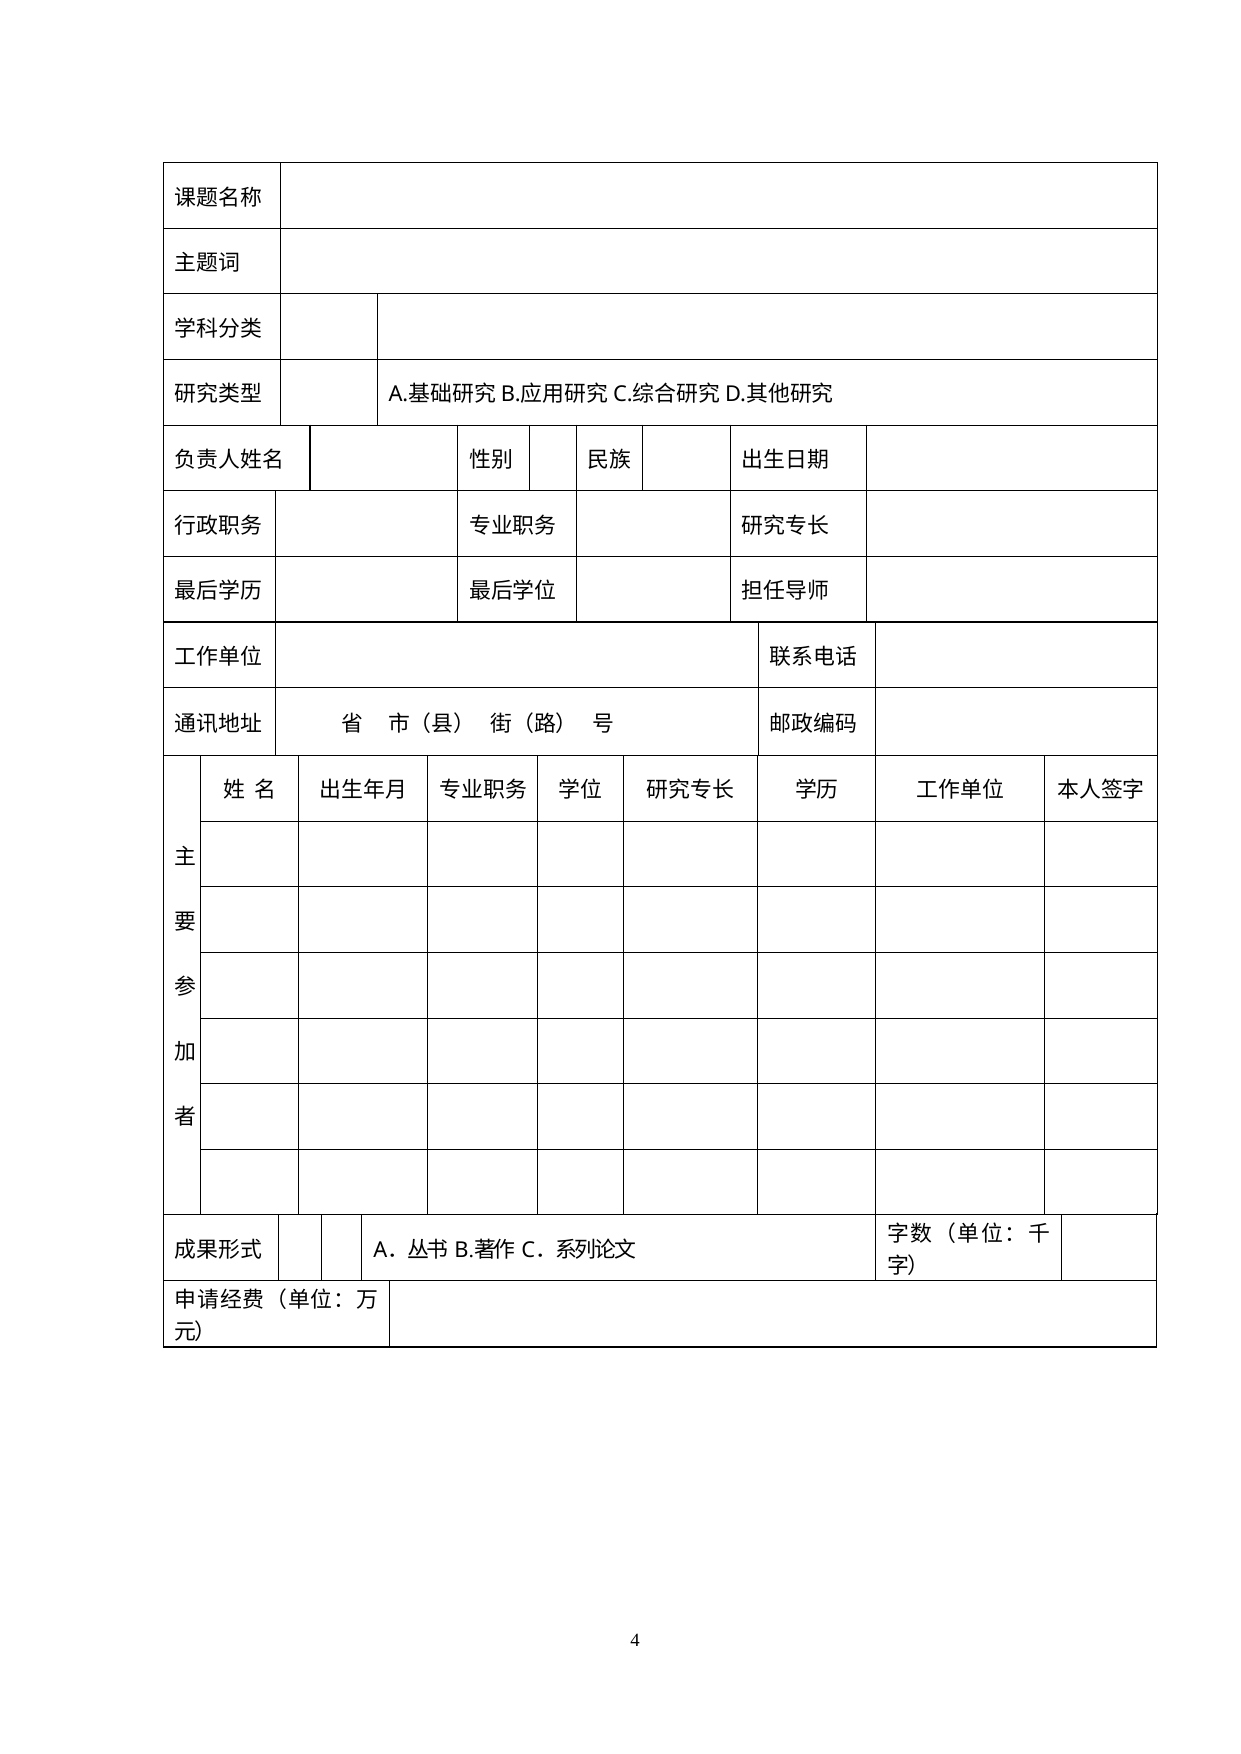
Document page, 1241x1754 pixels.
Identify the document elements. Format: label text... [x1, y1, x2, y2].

table_cell [624, 1150, 757, 1214]
table_cell 研究类型 [164, 360, 280, 424]
table_cell [758, 1084, 875, 1149]
table_header 课题名称 [164, 163, 280, 228]
table_cell [876, 1019, 1044, 1083]
table_cell [530, 426, 576, 490]
table_cell [876, 887, 1044, 952]
table_cell [311, 426, 457, 490]
table_cell [281, 294, 377, 359]
table_cell [538, 887, 623, 952]
table_cell 担任导师 [731, 557, 866, 621]
table_cell [276, 623, 758, 687]
table_cell [299, 1019, 427, 1083]
table_cell A.基础研究 B.应用研究 C.综合研究 D.其他研究 [378, 360, 1157, 424]
table_cell 学历 [758, 756, 875, 821]
table_cell [876, 1084, 1044, 1149]
table_cell 专业职务 [458, 491, 576, 556]
table_cell [624, 1084, 757, 1149]
table_cell 专业职务 [428, 756, 537, 821]
table_cell [876, 623, 1157, 687]
table_cell [299, 953, 427, 1017]
table_cell 字数（单位：千字） [876, 1215, 1061, 1280]
table_cell 负责人姓名 [164, 426, 309, 490]
table_cell [538, 1084, 623, 1149]
table_cell 最后学位 [458, 557, 576, 621]
table_cell [876, 953, 1044, 1017]
table_cell [538, 1019, 623, 1083]
table_cell [1045, 822, 1157, 886]
table_cell [428, 887, 537, 952]
table_cell 学位 [538, 756, 623, 821]
table_cell [1045, 1150, 1157, 1214]
table_cell 研究专长 [731, 491, 866, 556]
table_cell [876, 688, 1157, 755]
table_cell [201, 953, 298, 1017]
table_cell 工作单位 [876, 756, 1044, 821]
table_cell 出生年月 [299, 756, 427, 821]
table_cell [577, 491, 730, 556]
table_cell 通讯地址 [164, 688, 275, 755]
table_cell [390, 1281, 1156, 1346]
table_cell [281, 229, 1157, 293]
table_cell 出生日期 [731, 426, 866, 490]
table_cell 民族 [577, 426, 642, 490]
table_cell 姓 名 [201, 756, 298, 821]
table_cell [876, 1150, 1044, 1214]
table_cell [201, 822, 298, 886]
table_cell [624, 887, 757, 952]
table_cell [322, 1215, 361, 1280]
table_cell 申请经费（单位：万元） [164, 1281, 389, 1346]
table_cell [1045, 1019, 1157, 1083]
table_cell [538, 822, 623, 886]
table_cell [428, 1019, 537, 1083]
table_cell 行政职务 [164, 491, 275, 556]
table_cell [758, 953, 875, 1017]
table_cell [1045, 953, 1157, 1017]
table_header [281, 163, 1157, 228]
table_cell [428, 1084, 537, 1149]
table_cell [876, 822, 1044, 886]
table_cell 主题词 [164, 229, 280, 293]
table_cell [758, 1019, 875, 1083]
table_cell [1045, 887, 1157, 952]
table_cell [299, 1150, 427, 1214]
table_cell 邮政编码 [759, 688, 875, 755]
table_cell [378, 294, 1157, 359]
table_cell [867, 557, 1157, 621]
table_cell [276, 491, 457, 556]
table_cell [624, 953, 757, 1017]
table_cell [299, 887, 427, 952]
table_cell A．丛书 B.著作 C．系列论文 [362, 1215, 875, 1280]
table_cell [867, 426, 1157, 490]
table_cell 学科分类 [164, 294, 280, 359]
table_cell 省 市（县） 街（路） 号 [276, 688, 758, 755]
table_cell [201, 1150, 298, 1214]
table_cell [538, 953, 623, 1017]
table_cell 性别 [458, 426, 529, 490]
table_cell [758, 822, 875, 886]
table_cell [758, 887, 875, 952]
table_cell 联系电话 [759, 623, 875, 687]
table_cell [624, 1019, 757, 1083]
table_cell [1062, 1215, 1156, 1280]
table_cell [643, 426, 730, 490]
table_cell [299, 822, 427, 886]
table_cell 成果形式 [164, 1215, 278, 1280]
table_cell [428, 822, 537, 886]
table_cell 本人签字 [1045, 756, 1157, 821]
table_cell 研究专长 [624, 756, 757, 821]
table_cell [428, 1150, 537, 1214]
table_cell [758, 1150, 875, 1214]
table_cell [276, 557, 457, 621]
table_cell [279, 1215, 321, 1280]
table_cell 工作单位 [164, 623, 275, 687]
table_cell [624, 822, 757, 886]
table_cell [428, 953, 537, 1017]
table_cell [1045, 1084, 1157, 1149]
table_cell [201, 1084, 298, 1149]
table_cell [281, 360, 377, 424]
table_cell [201, 1019, 298, 1083]
table_cell [538, 1150, 623, 1214]
table_cell [201, 887, 298, 952]
table_cell [867, 491, 1157, 556]
table_cell [299, 1084, 427, 1149]
table_cell [577, 557, 730, 621]
table_cell 主 要 参 加 者 [164, 756, 200, 1214]
table_cell 最后学历 [164, 557, 275, 621]
